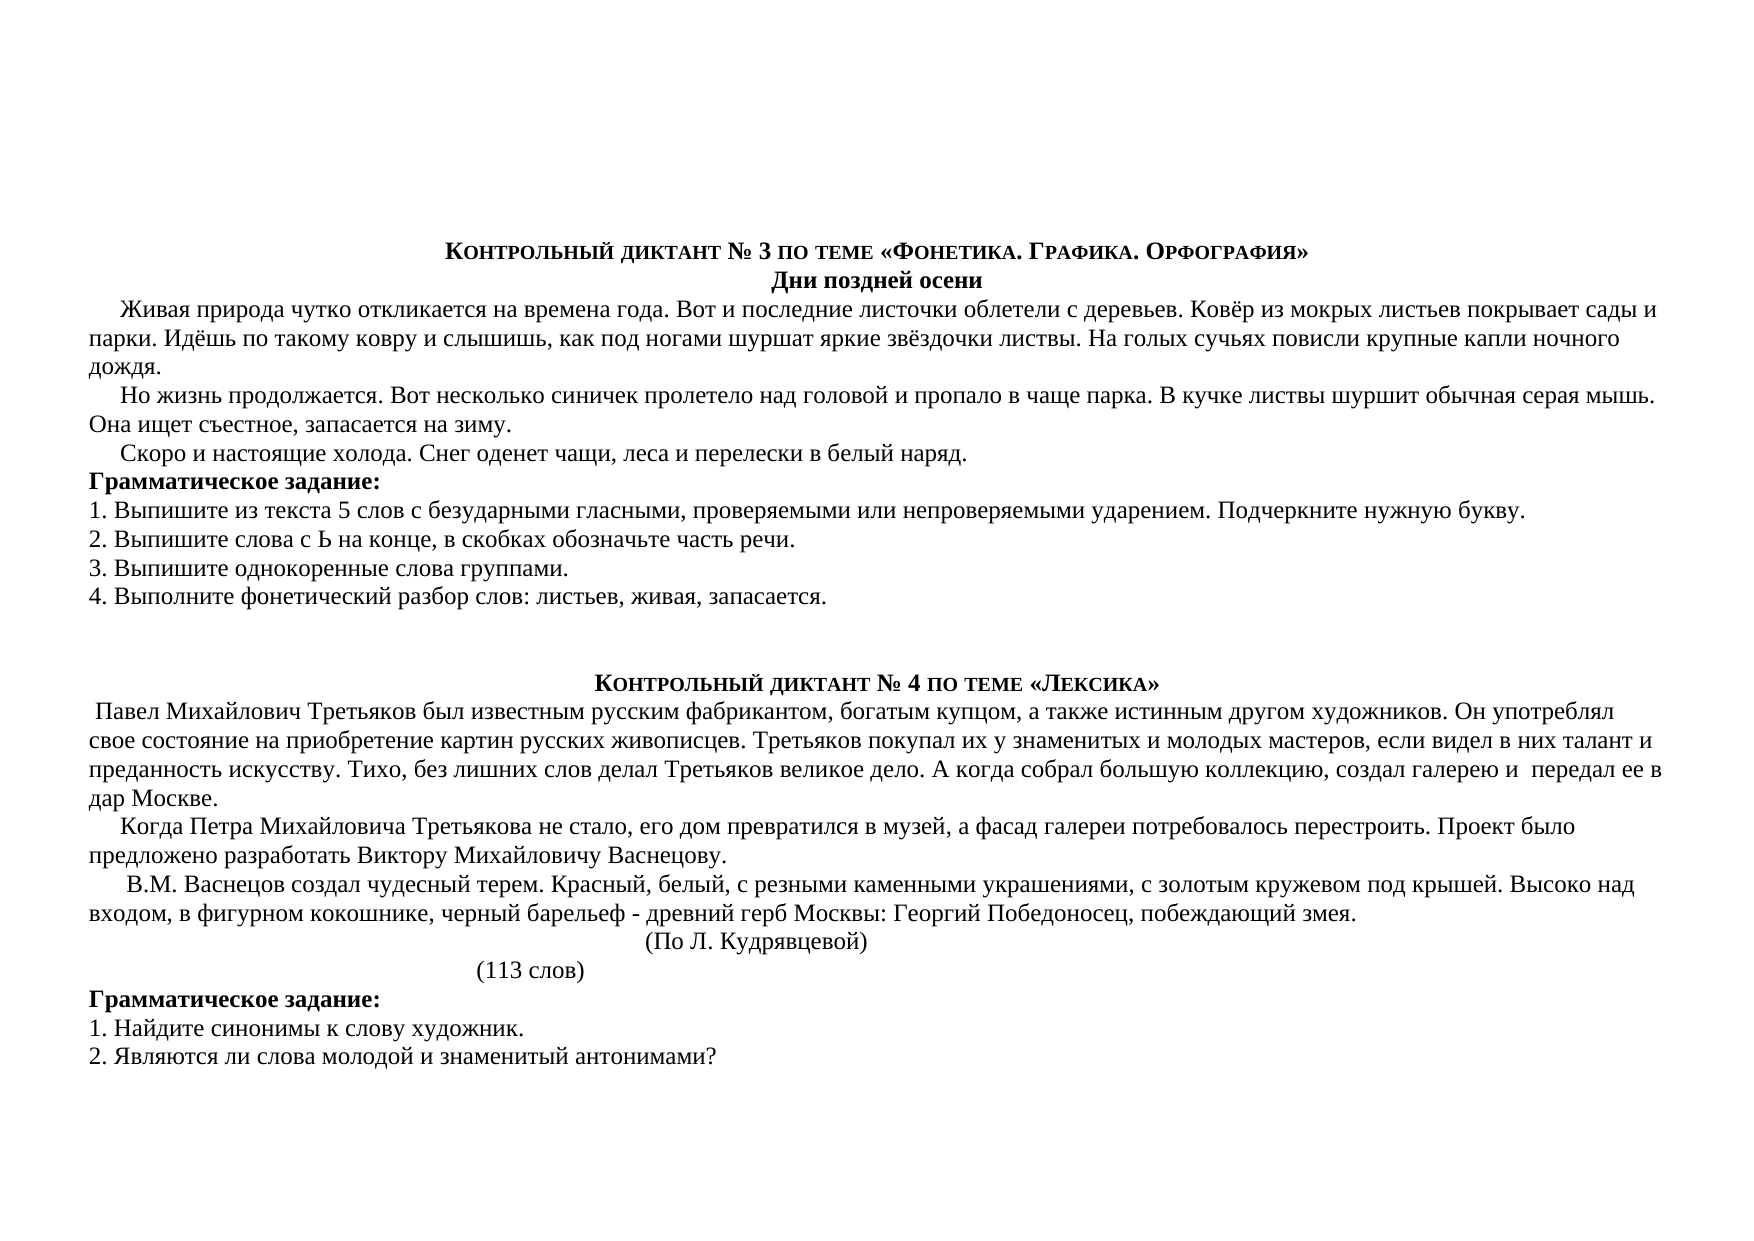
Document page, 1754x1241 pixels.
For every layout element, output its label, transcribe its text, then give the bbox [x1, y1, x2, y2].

text Грамматическое задание: [89, 984, 1665, 1013]
text 1. Выпишите из текста 5 слов с безударными гласными, проверяемыми или непроверяемыми ударением. Подчеркните нужную букву. [89, 495, 1665, 524]
text Контрольный диктант № 4 по теме «Лексика» [89, 668, 1665, 696]
text 2. Являются ли слова молодой и знаменитый антонимами? [89, 1041, 1665, 1070]
text Когда Петра Михайловича Третьякова не стало, его дом превратился в музей, а фасад галереи потребовалось перестроить. Проект было предложено разработать Виктору Михайловичу Васнецову. [89, 811, 1665, 869]
text 2. Выпишите слова с Ь на конце, в скобках обозначьте часть речи. [89, 524, 1665, 553]
text Дни поздней осени [89, 265, 1665, 294]
text Скоро и настоящие холода. Снег оденет чащи, леса и перелески в белый наряд. [89, 438, 1665, 466]
text Но жизнь продолжается. Вот несколько синичек пролетело над головой и пропало в чаще парка. В кучке листвы шуршит обычная серая мышь. Она ищет съестное, запасается на зиму. [89, 380, 1665, 438]
text Грамматическое задание: [89, 466, 1665, 495]
text Контрольный диктант № 3 по теме «Фонетика. Графика. Орфография» [89, 236, 1665, 265]
text (113 слов) [89, 955, 1665, 984]
text 3. Выпишите однокоренные слова группами. [89, 553, 1665, 581]
text Живая природа чутко откликается на времена года. Вот и последние листочки облетели с деревьев. Ковёр из мокрых листьев покрывает сады и парки. Идёшь по такому ковру и слышишь, как под ногами шуршат яркие звёздочки листвы. На голых сучьях повисли крупные капли ночного дождя. [89, 294, 1665, 380]
text 1. Найдите синонимы к слову художник. [89, 1013, 1665, 1041]
text Павел Михайлович Третьяков был известным русским фабрикантом, богатым купцом, а также истинным другом художников. Он употреблял свое состояние на приобретение картин русских живописцев. Третьяков покупал их у знаменитых и молодых мастеров, если видел в них талант и преданность искусству. Тихо, без лишних слов делал Третьяков великое дело. А когда собрал большую коллекцию, создал галерею и передал ее в дар Москве. [89, 696, 1665, 811]
text В.М. Васнецов создал чудесный терем. Красный, белый, с резными каменными украшениями, с золотым кружевом под крышей. Высоко над входом, в фигурном кокошнике, черный барельеф - древний герб Москвы: Георгий Победоносец, побеждающий змея. [89, 869, 1665, 926]
text (По Л. Кудрявцевой) [89, 926, 1665, 955]
text 4. Выполните фонетический разбор слов: листьев, живая, запасается. [89, 581, 1665, 610]
